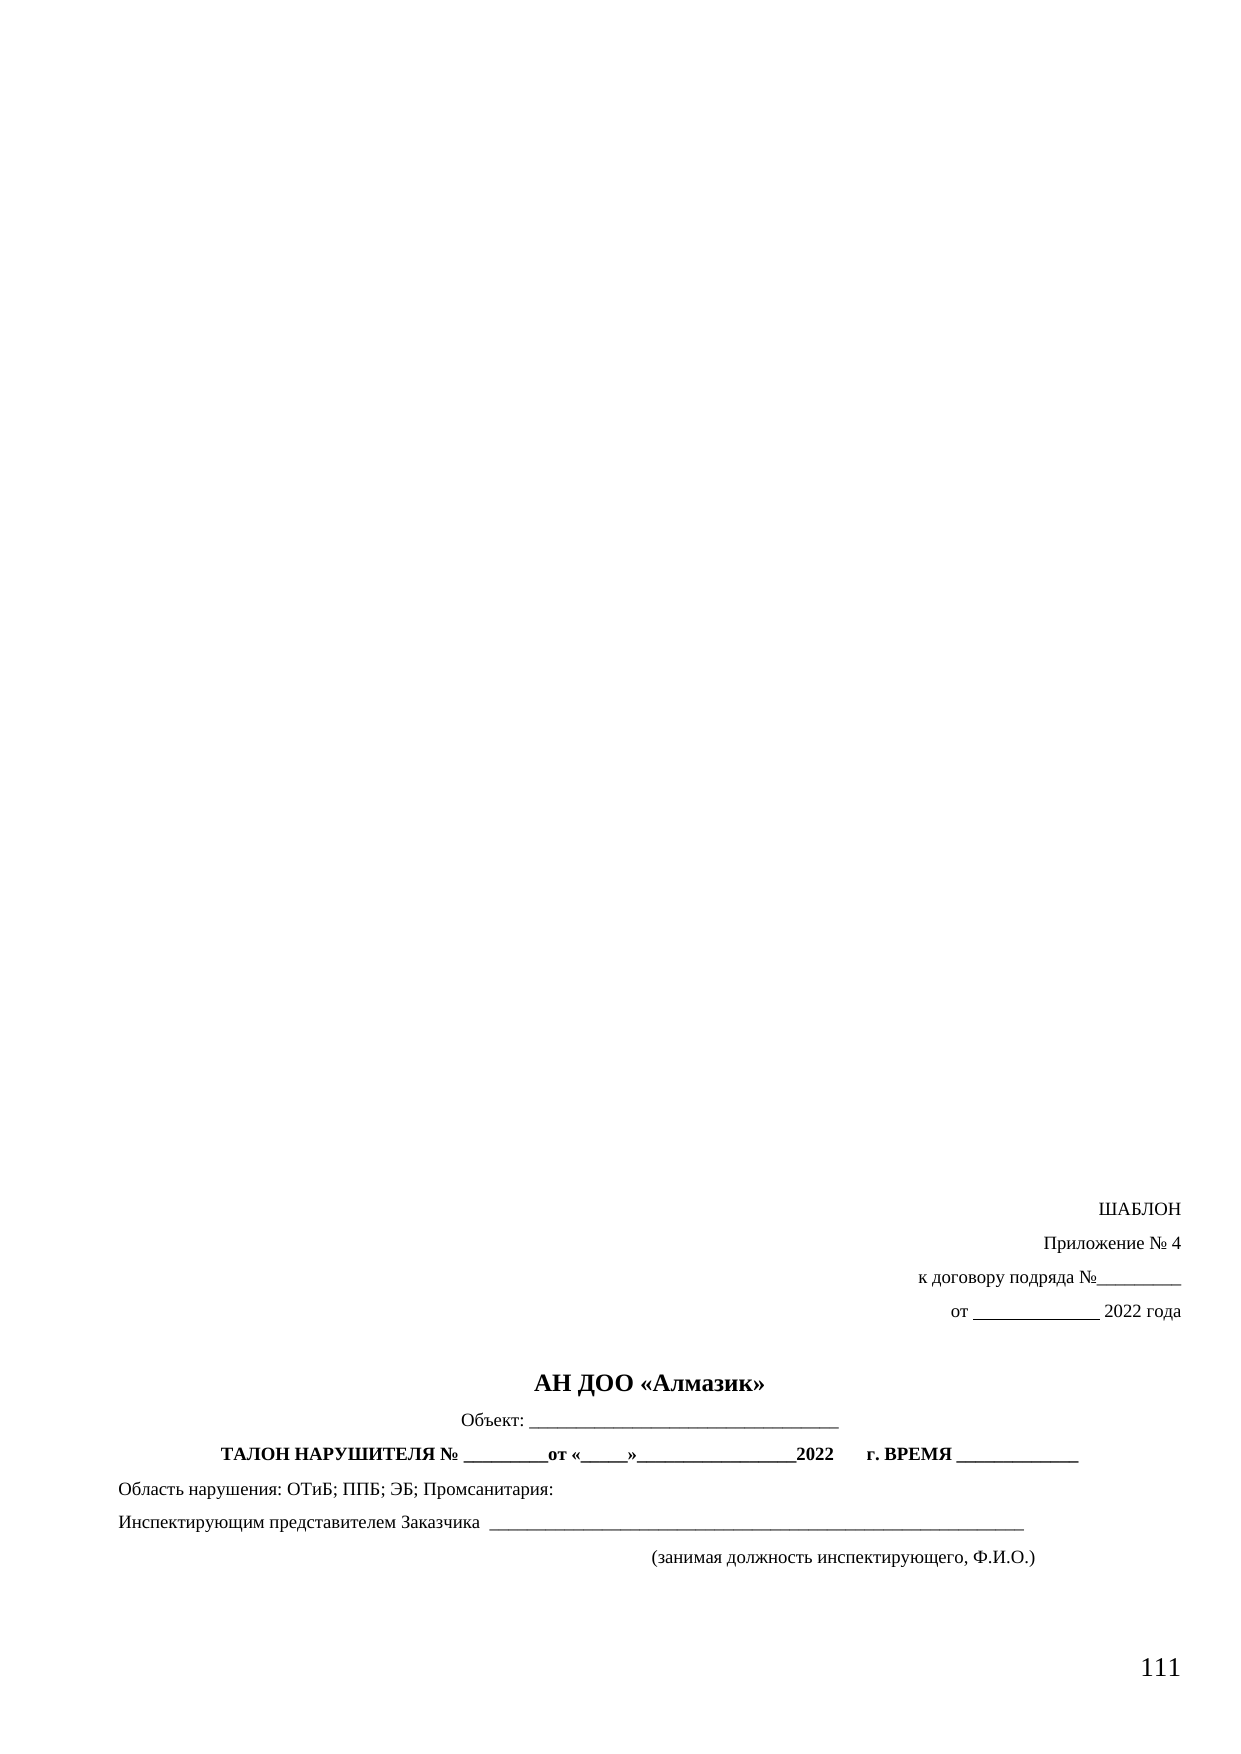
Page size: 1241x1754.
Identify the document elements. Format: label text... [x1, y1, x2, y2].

text Приложение № 4 [738, 1232, 1181, 1253]
text Объект: _________________________________ [118, 1409, 1181, 1431]
text АН ДОО «Алмазик» [118, 1368, 1181, 1397]
text от 2022 года [738, 1300, 1181, 1321]
text ШАБЛОН [738, 1198, 1181, 1219]
text к договору подряда №_________ [738, 1266, 1181, 1287]
text ТАЛОН НАРУШИТЕЛЯ № _________от «_____»_________________2022 г. ВРЕМЯ _____________ [118, 1443, 1181, 1465]
text Область нарушения: ОТиБ; ППБ; ЭБ; Промсанитария: [118, 1477, 1181, 1499]
text (занимая должность инспектирующего, Ф.И.О.) [118, 1546, 1181, 1567]
text Инспектирующим представителем Заказчика _________________________________________________________ [118, 1511, 1181, 1533]
